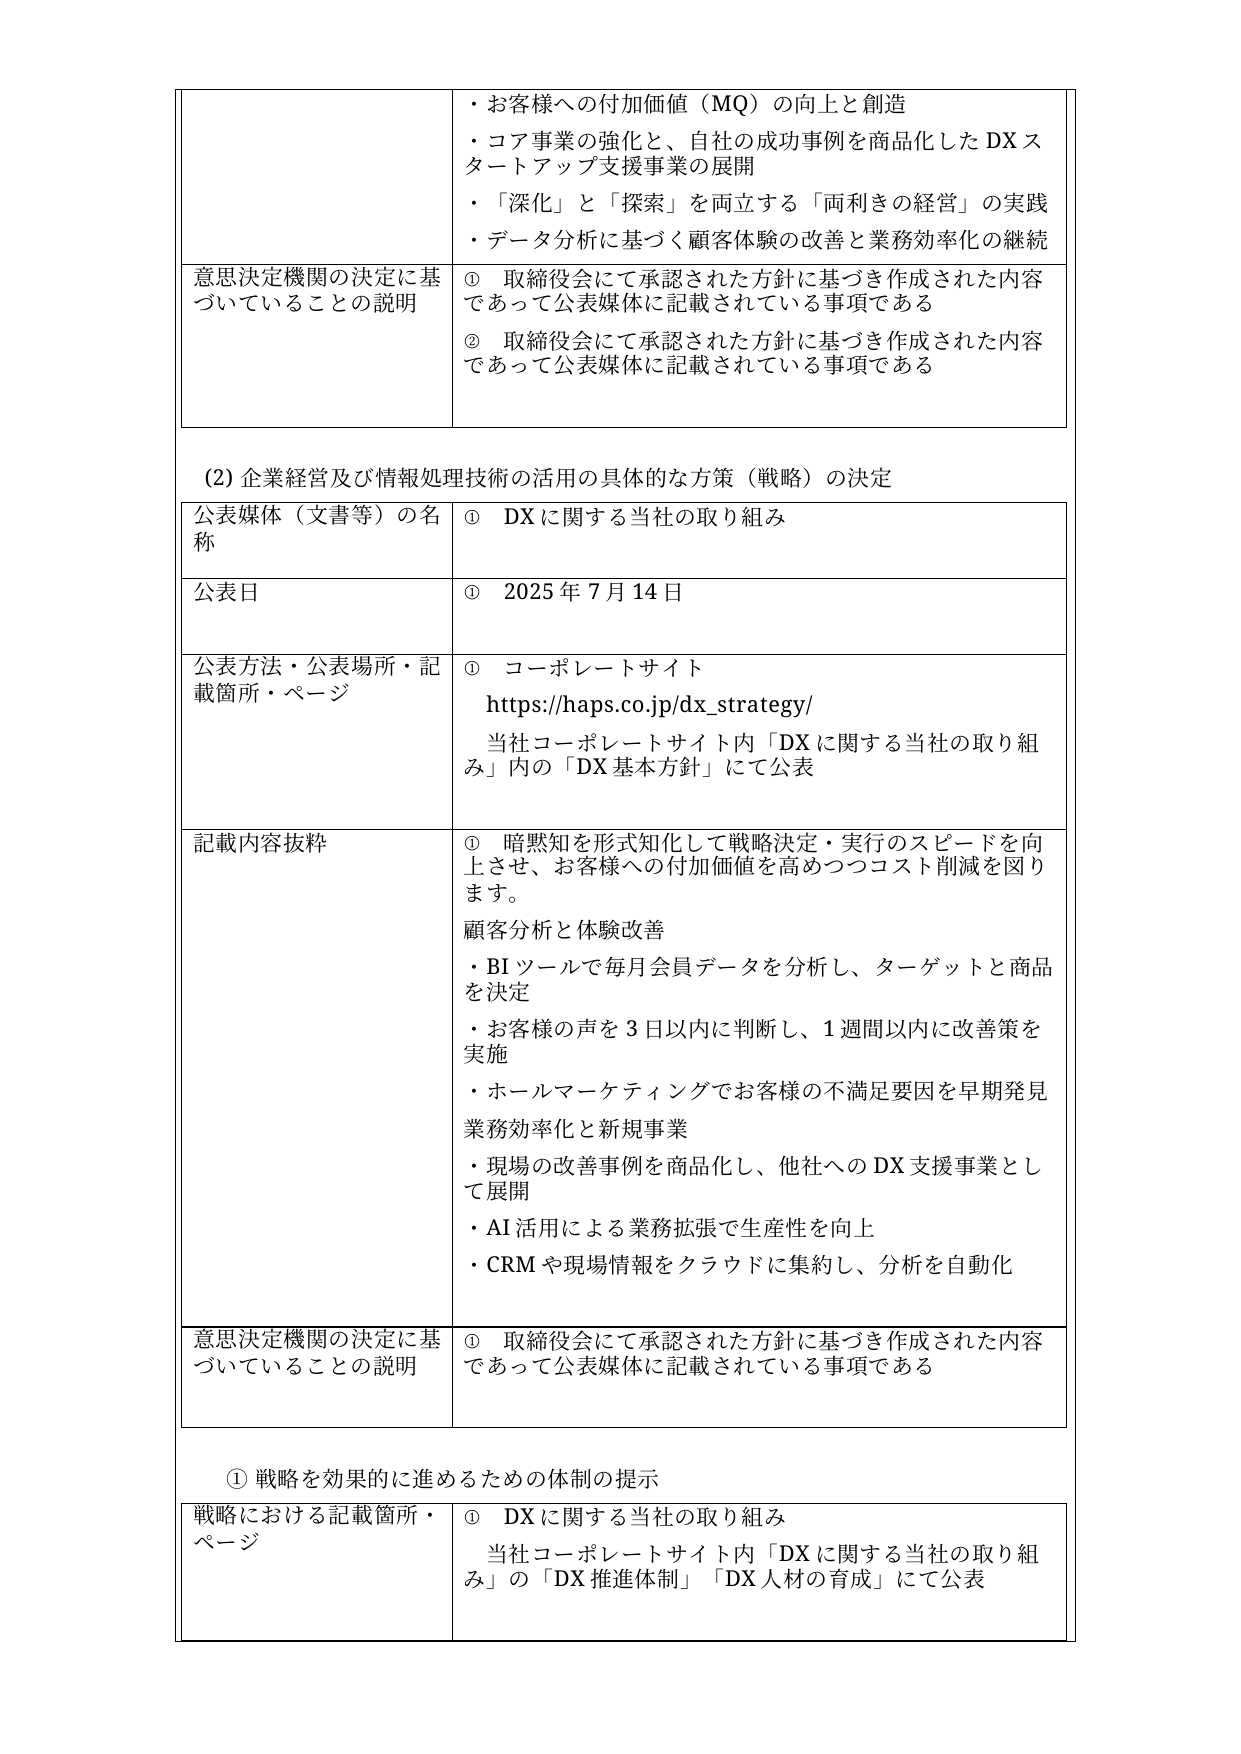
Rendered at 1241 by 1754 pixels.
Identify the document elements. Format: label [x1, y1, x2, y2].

table_cell [176, 90, 1075, 1641]
